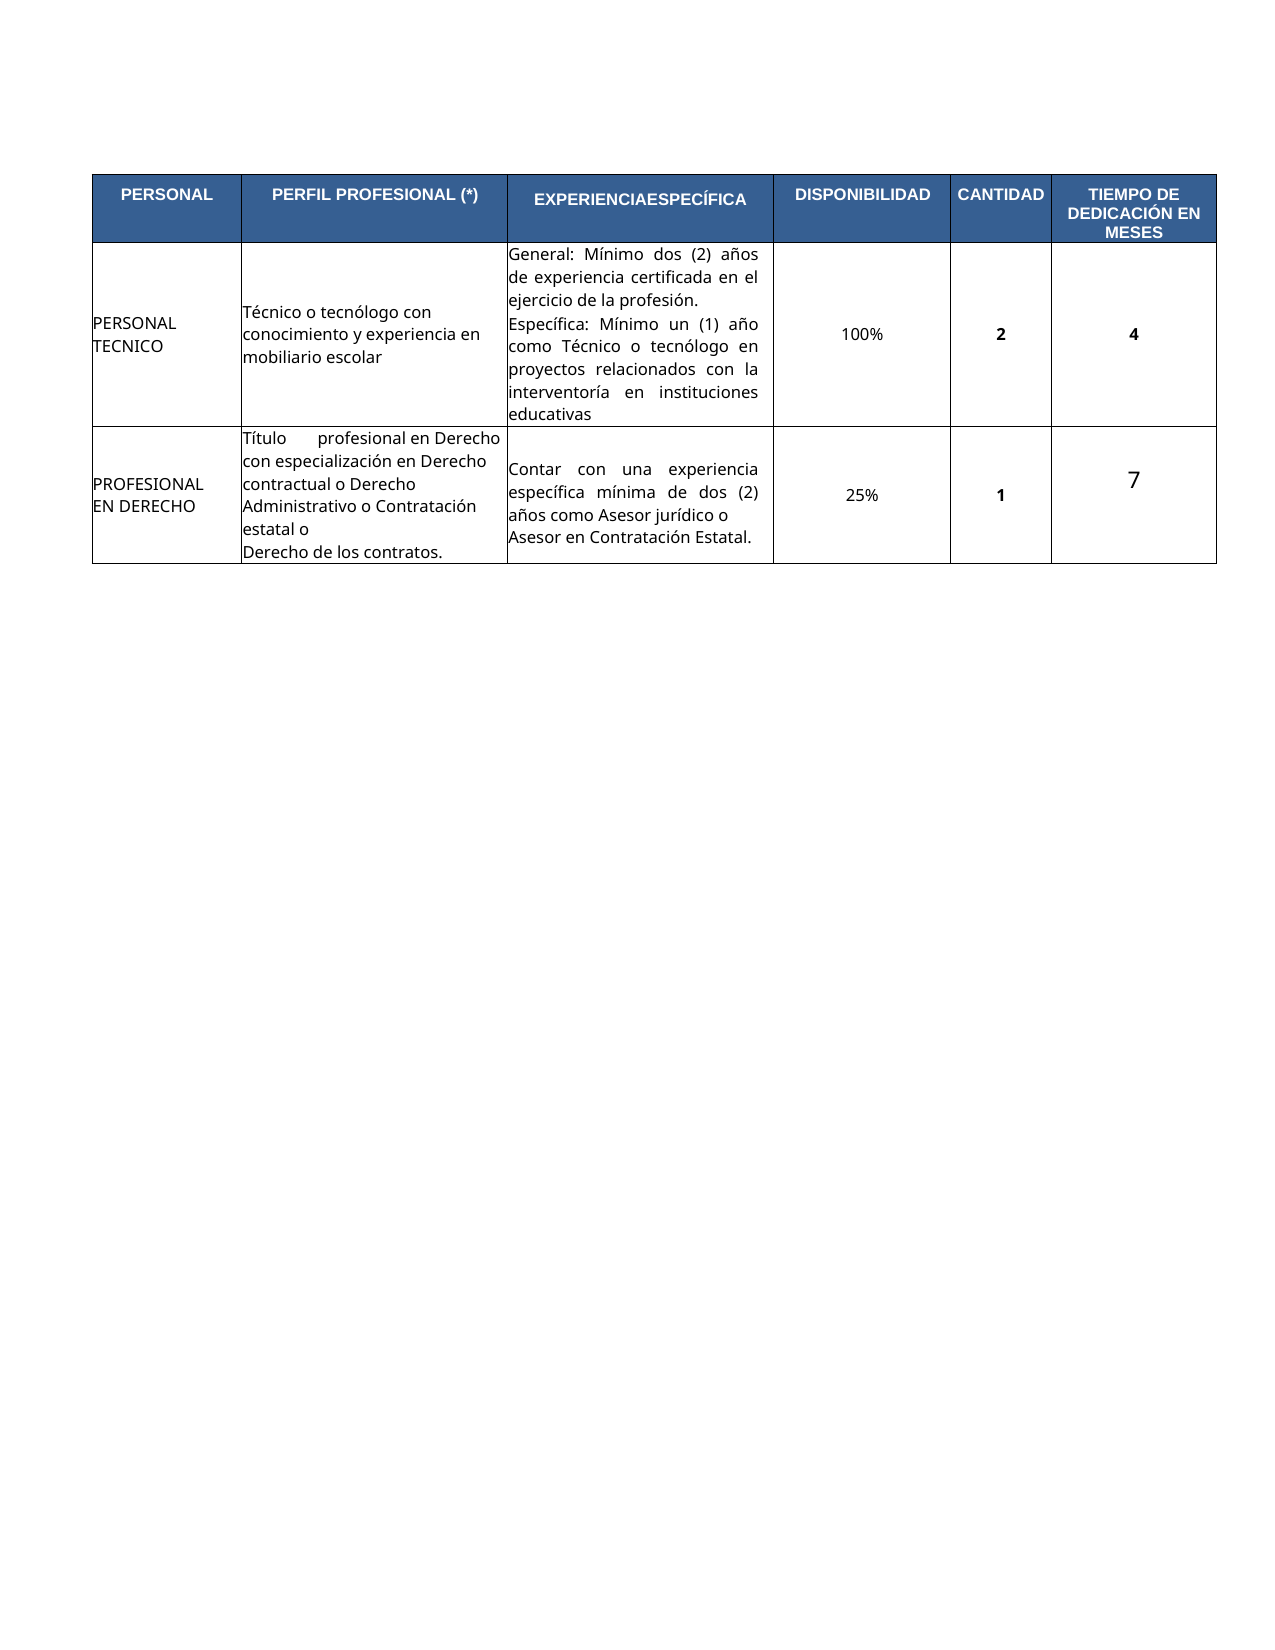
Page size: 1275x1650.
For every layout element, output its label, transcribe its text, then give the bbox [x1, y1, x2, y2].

table_header TIEMPO DE DEDICACIÓN EN MESES [1052, 175, 1216, 242]
table_cell PROFESIONAL EN DERECHO [93, 427, 241, 563]
table_cell Específica: Mínimo un (1) año como Técnico o tecnólogo en proyectos relacionados con la interventoría en instituciones educativas [508, 311, 773, 426]
table_cell 25% [774, 427, 950, 563]
table_cell Contar con una experiencia específica mínima de dos (2) años como Asesor jurídico o Asesor en Contratación Estatal. [508, 427, 773, 563]
table_cell 1 [951, 427, 1051, 563]
table_header EXPERIENCIAESPECÍFICA [508, 175, 773, 242]
table_cell 2 [951, 243, 1051, 426]
table_header PERSONAL [93, 175, 241, 242]
table_header PERFIL PROFESIONAL (*) [242, 175, 507, 242]
table_header CANTIDAD [951, 175, 1051, 242]
table_header DISPONIBILIDAD [774, 175, 950, 242]
table_cell Título profesional en Derecho con especialización en Derecho contractual o Derecho Administrativo o Contratación estatal o Derecho de los contratos. [242, 427, 507, 563]
table_cell PERSONAL TECNICO [93, 243, 241, 426]
table_cell General: Mínimo dos (2) años de experiencia certificada en el ejercicio de la profesión. [508, 243, 773, 311]
table_cell 7 [1052, 427, 1216, 563]
table_cell 4 [1052, 243, 1216, 426]
table_cell 100% [774, 243, 950, 426]
table_cell Técnico o tecnólogo con conocimiento y experiencia en mobiliario escolar [242, 243, 507, 426]
